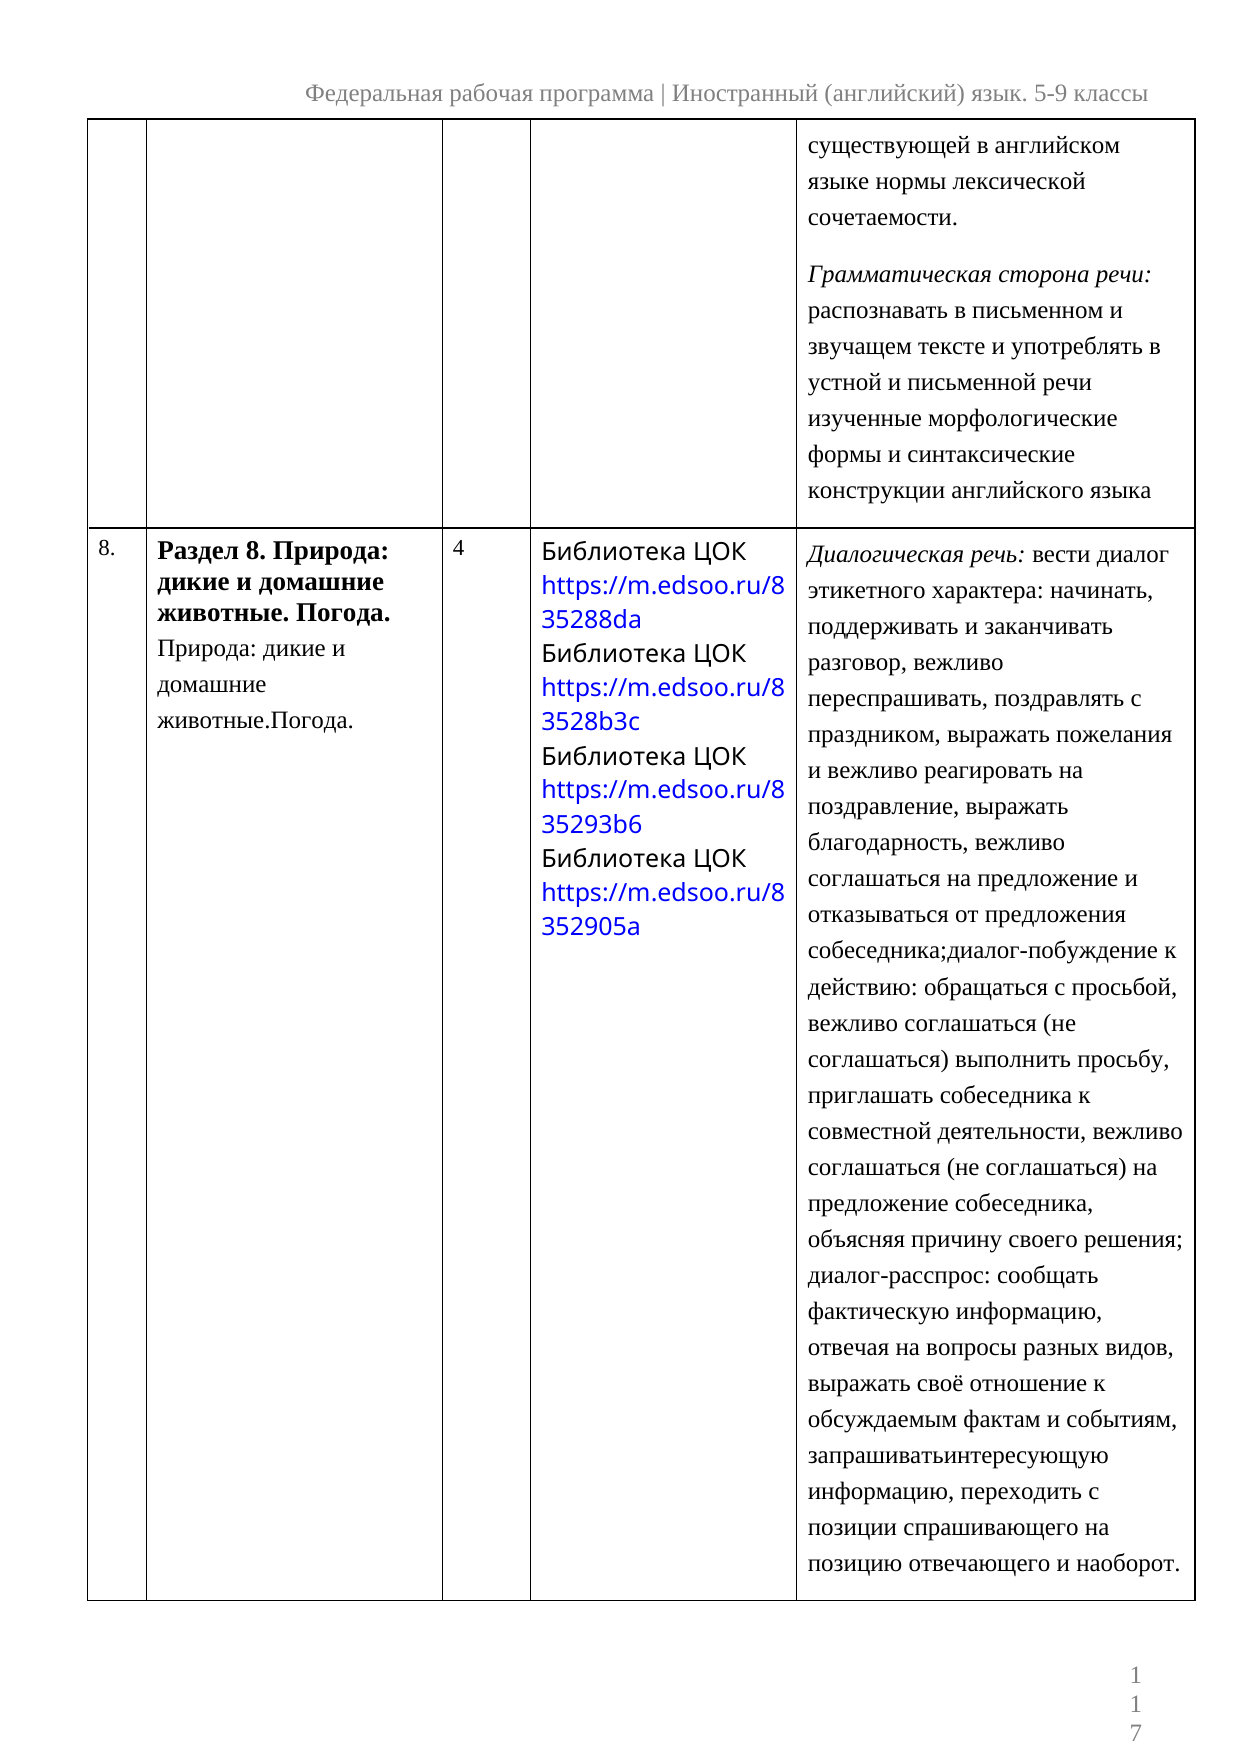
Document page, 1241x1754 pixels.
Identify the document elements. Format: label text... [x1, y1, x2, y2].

table_cell 4 [443, 529, 530, 1600]
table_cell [531, 529, 796, 1600]
table_cell 7 [443, 120, 530, 527]
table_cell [797, 529, 1194, 1600]
table_cell 8. [88, 528, 146, 1600]
table_cell 7. [88, 120, 146, 527]
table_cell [147, 120, 442, 527]
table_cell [531, 120, 796, 527]
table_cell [797, 120, 1194, 527]
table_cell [147, 529, 442, 1600]
